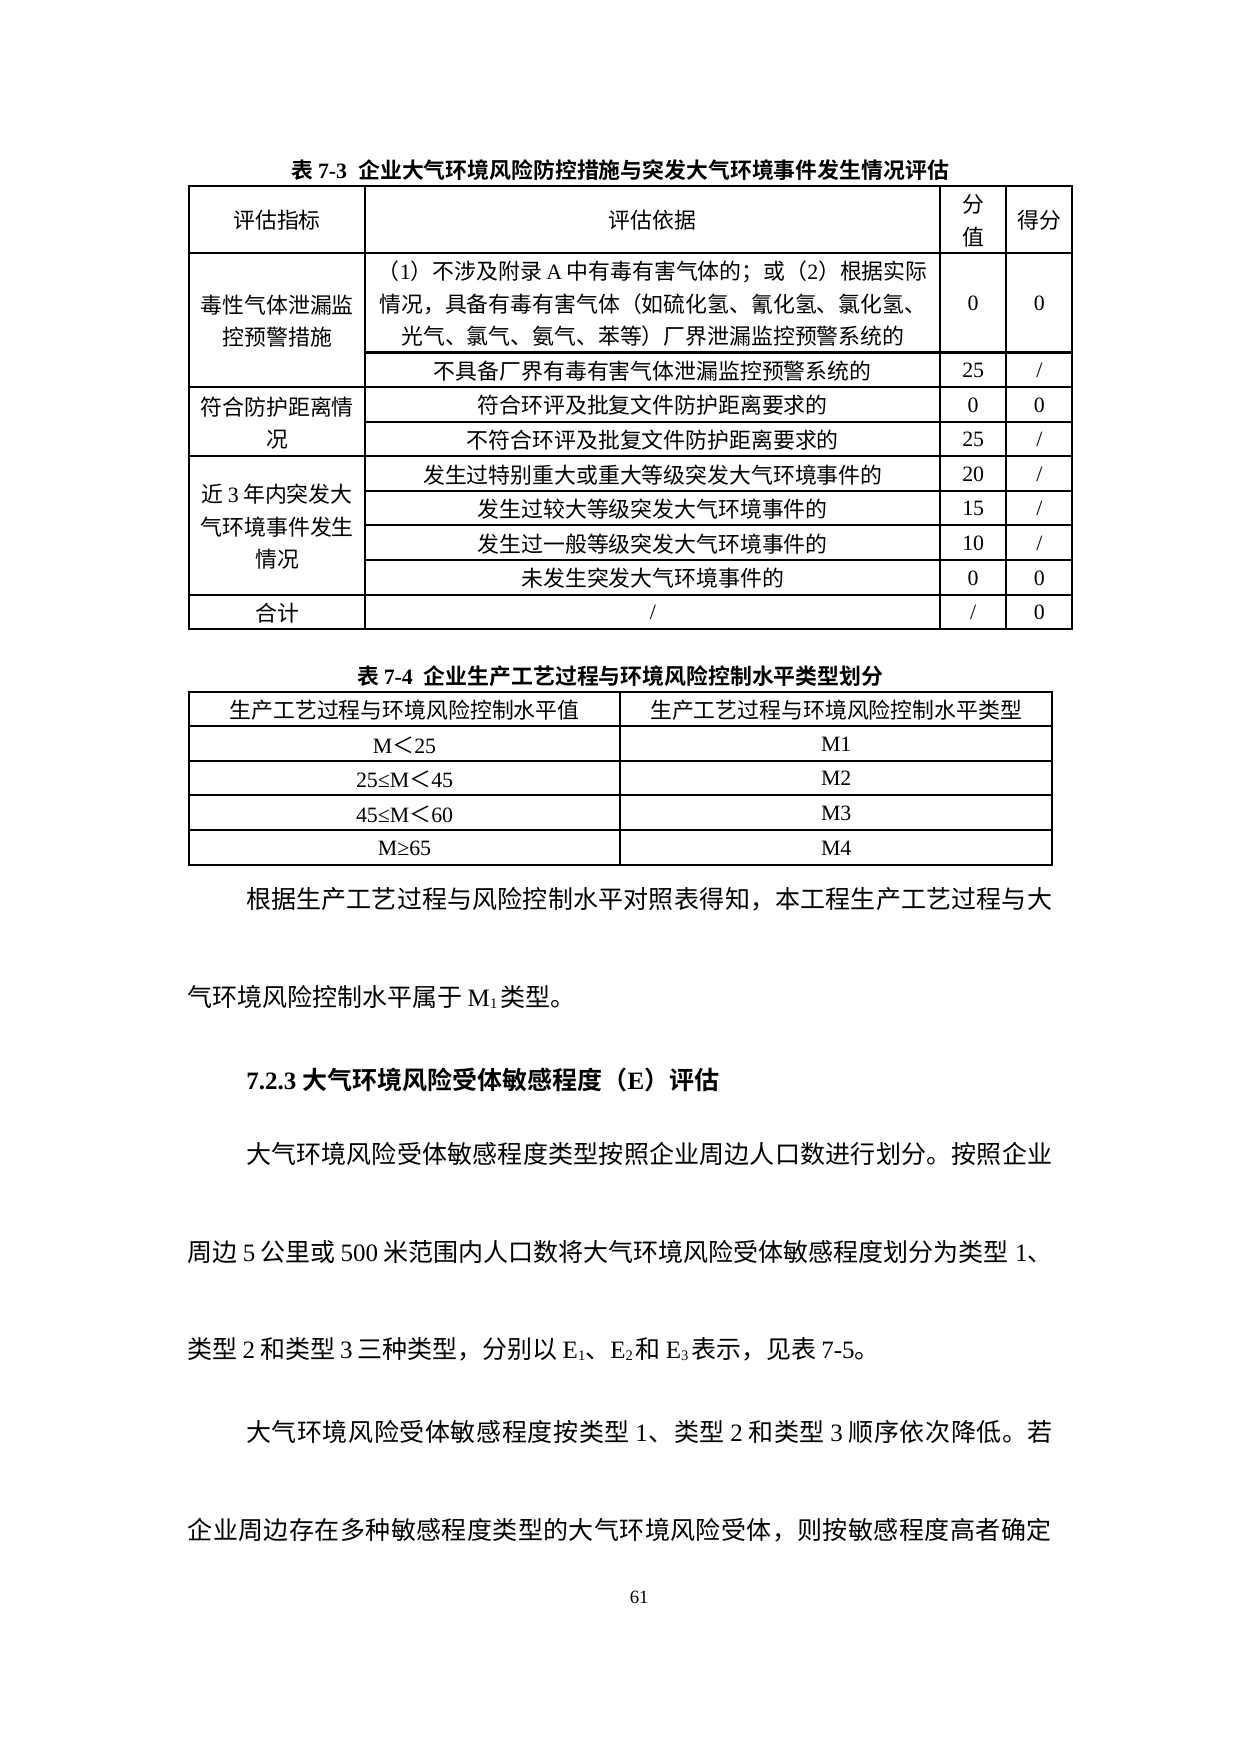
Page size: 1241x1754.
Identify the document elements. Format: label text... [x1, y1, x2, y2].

table_cell 0 [1007, 254, 1071, 351]
table_cell 未发生突发大气环境事件的 [366, 561, 939, 593]
table_cell 25 [941, 423, 1005, 455]
table_header 分值 [941, 187, 1005, 252]
text 表7-3 企业大气环境风险防控措施与突发大气环境事件发生情况评估 [187, 153, 1053, 185]
table_cell 0 [941, 388, 1005, 421]
text 大气环境风险受体敏感程度类型按照企业周边人口数进行划分。按照企业周边5公里或500米范围内人口数将大气环境风险受体敏感程度划分为类型1、类型2和类型3三种类型，分别以E1、E2和E3表示，见表7-5。 [187, 1120, 1053, 1380]
subtitle 7.2.3 大气环境风险受体敏感程度（E）评估 [187, 1046, 1053, 1111]
table_cell M3 [621, 796, 1051, 829]
table_cell M1 [621, 727, 1051, 760]
table_cell 0 [1007, 596, 1071, 628]
table_cell 15 [941, 492, 1005, 524]
table_cell 发生过特别重大或重大等级突发大气环境事件的 [366, 457, 939, 490]
table_header 评估依据 [366, 187, 939, 252]
table_cell / [1007, 492, 1071, 524]
table_cell 符合防护距离情况 [190, 388, 364, 455]
table_cell / [1007, 457, 1071, 490]
table_cell 20 [941, 457, 1005, 490]
table_cell （1）不涉及附录A中有毒有害气体的；或（2）根据实际情况，具备有毒有害气体（如硫化氢、氰化氢、氯化氢、光气、氯气、氨气、苯等）厂界泄漏监控预警系统的 [366, 254, 939, 351]
text 表7-4 企业生产工艺过程与环境风险控制水平类型划分 [187, 659, 1053, 691]
table_cell 25 [941, 354, 1005, 386]
table_cell 10 [941, 526, 1005, 559]
table_cell 0 [941, 254, 1005, 351]
table_cell / [1007, 526, 1071, 559]
table_cell / [366, 596, 939, 628]
table_header 评估指标 [190, 187, 364, 252]
table_cell 近3年内突发大气环境事件发生情况 [190, 457, 364, 593]
table_cell M4 [621, 831, 1051, 863]
table_cell M＜25 [190, 727, 619, 760]
table_cell 45≤M＜60 [190, 796, 619, 829]
table_cell 毒性气体泄漏监控预警措施 [190, 254, 364, 386]
table_cell 0 [1007, 561, 1071, 593]
table_cell / [1007, 354, 1071, 386]
table_cell 合计 [190, 596, 364, 628]
table_cell 不符合环评及批复文件防护距离要求的 [366, 423, 939, 455]
table_cell 0 [1007, 388, 1071, 421]
table_cell / [941, 596, 1005, 628]
table_cell M≥65 [190, 831, 619, 863]
table_cell M2 [621, 762, 1051, 794]
table_cell 发生过较大等级突发大气环境事件的 [366, 492, 939, 524]
table_header 得分 [1007, 187, 1071, 252]
table_header 生产工艺过程与环境风险控制水平类型 [621, 693, 1051, 725]
table_cell 符合环评及批复文件防护距离要求的 [366, 388, 939, 421]
table_cell 发生过一般等级突发大气环境事件的 [366, 526, 939, 559]
table_cell 不具备厂界有毒有害气体泄漏监控预警系统的 [366, 354, 939, 386]
table_cell 0 [941, 561, 1005, 593]
table_cell 25≤M＜45 [190, 762, 619, 794]
table_header 生产工艺过程与环境风险控制水平值 [190, 693, 619, 725]
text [187, 1398, 1053, 1561]
text 根据生产工艺过程与风险控制水平对照表得知，本工程生产工艺过程与大气环境风险控制水平属于M1类型。 [187, 866, 1053, 1028]
table_cell / [1007, 423, 1071, 455]
